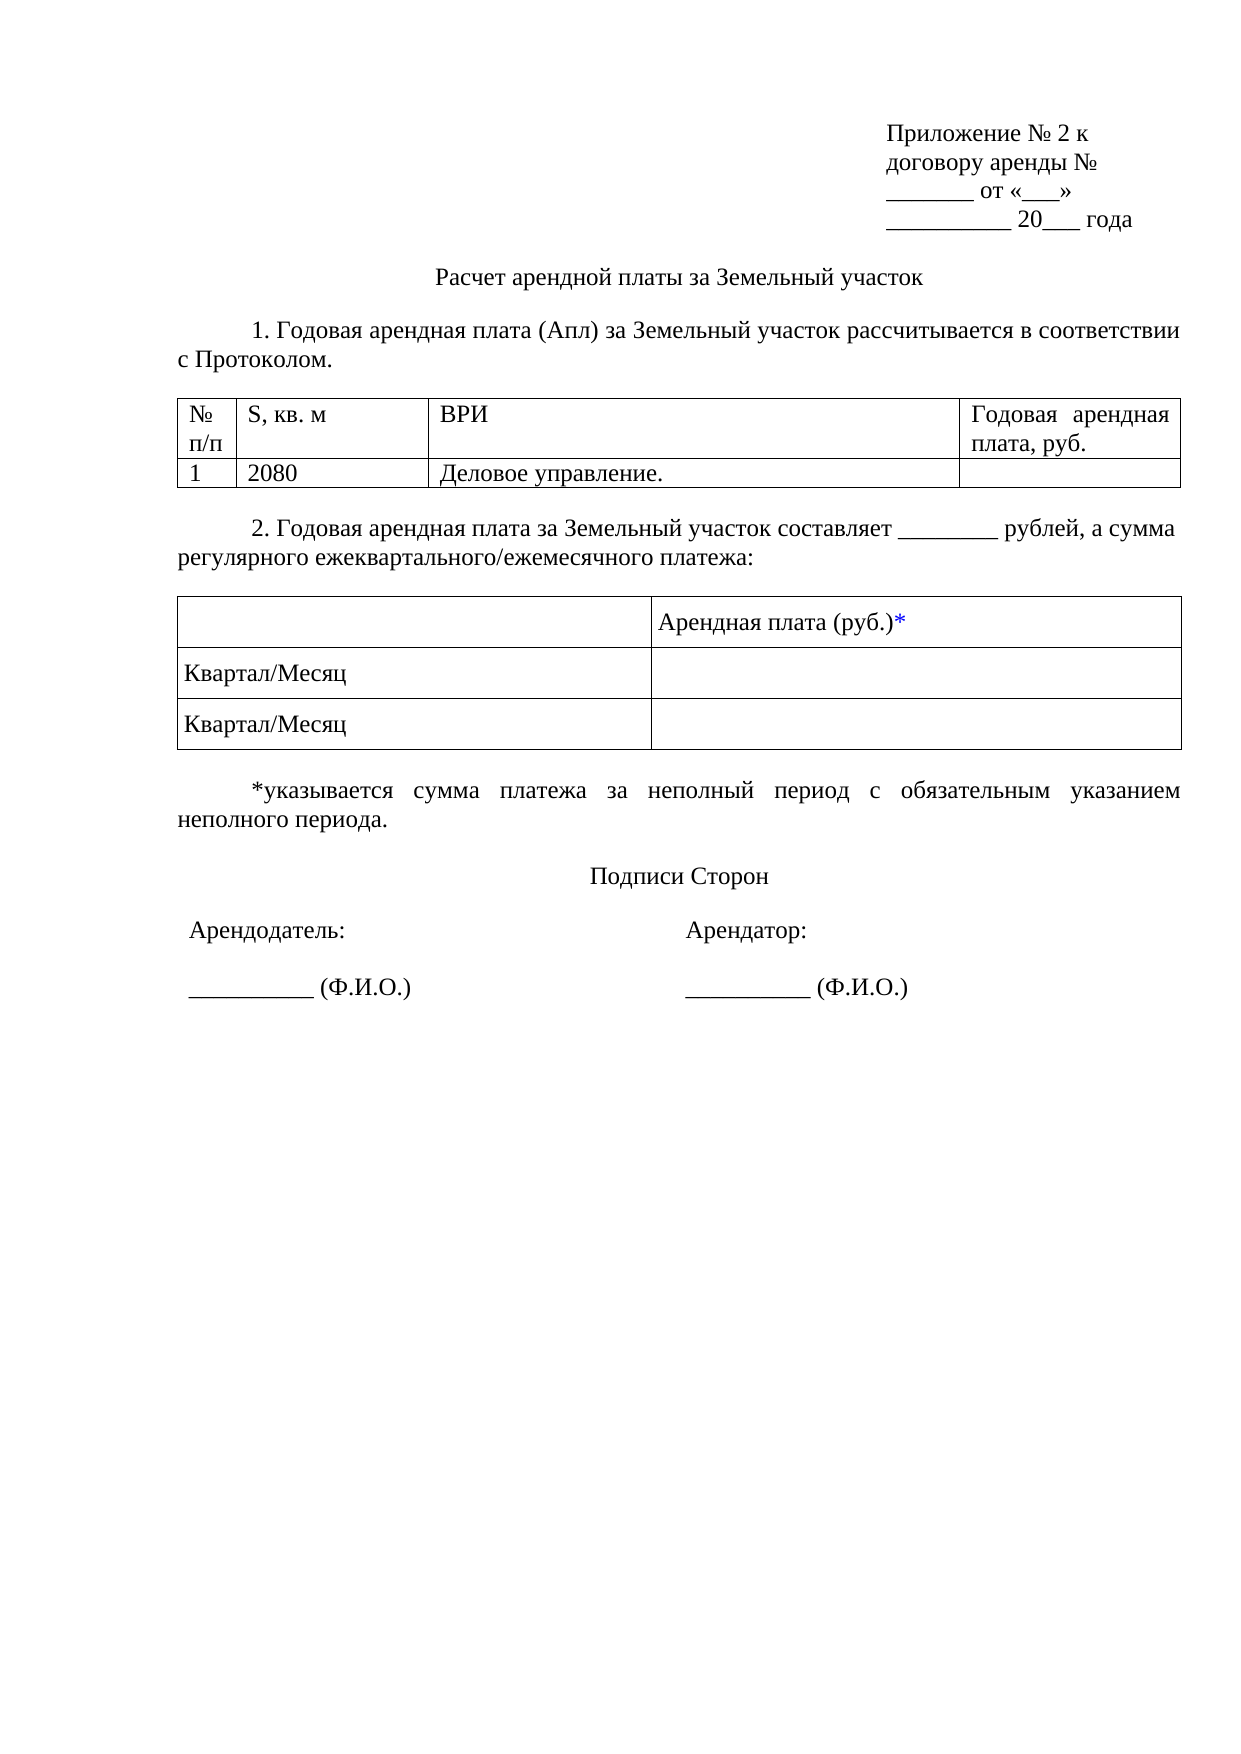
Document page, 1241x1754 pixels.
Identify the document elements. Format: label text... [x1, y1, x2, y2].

text 1. Годовая арендная плата (Апл) за Земельный участок рассчитывается в соответствии с Протоколом. [177, 316, 1181, 373]
text 2. Годовая арендная плата за Земельный участок составляет ________ рублей, а сумма регулярного ежеквартального/ежемесячного платежа: [177, 513, 1181, 571]
text Приложение № 2 к договору аренды № _______ от «___» __________ 20___ года [886, 118, 1181, 233]
table_cell [960, 459, 1180, 487]
table_cell 2080 [237, 459, 428, 487]
table_header Арендная плата (руб.)* [652, 597, 1181, 647]
table_header S, кв. м [237, 399, 428, 457]
table_cell __________ (Ф.И.О.) [674, 973, 1171, 1001]
table_cell Деловое управление. [429, 459, 959, 487]
table_header ВРИ [429, 399, 959, 457]
table_header № п/п [178, 399, 236, 457]
text Подписи Сторон [177, 861, 1181, 890]
table_cell Квартал/Месяц [178, 699, 651, 749]
table_cell [652, 699, 1181, 749]
table_header Годовая арендная плата, руб. [960, 399, 1180, 457]
table_cell __________ (Ф.И.О.) [177, 973, 674, 1001]
table_cell [652, 648, 1181, 698]
table_cell 1 [178, 459, 236, 487]
text *указывается сумма платежа за неполный период с обязательным указанием неполного периода. [177, 775, 1181, 832]
table_header Арендатор: [674, 915, 1171, 972]
table_header Арендодатель: [177, 915, 674, 972]
text Расчет арендной платы за Земельный участок [177, 262, 1181, 291]
table_header [178, 597, 651, 647]
table_cell Квартал/Месяц [178, 648, 651, 698]
